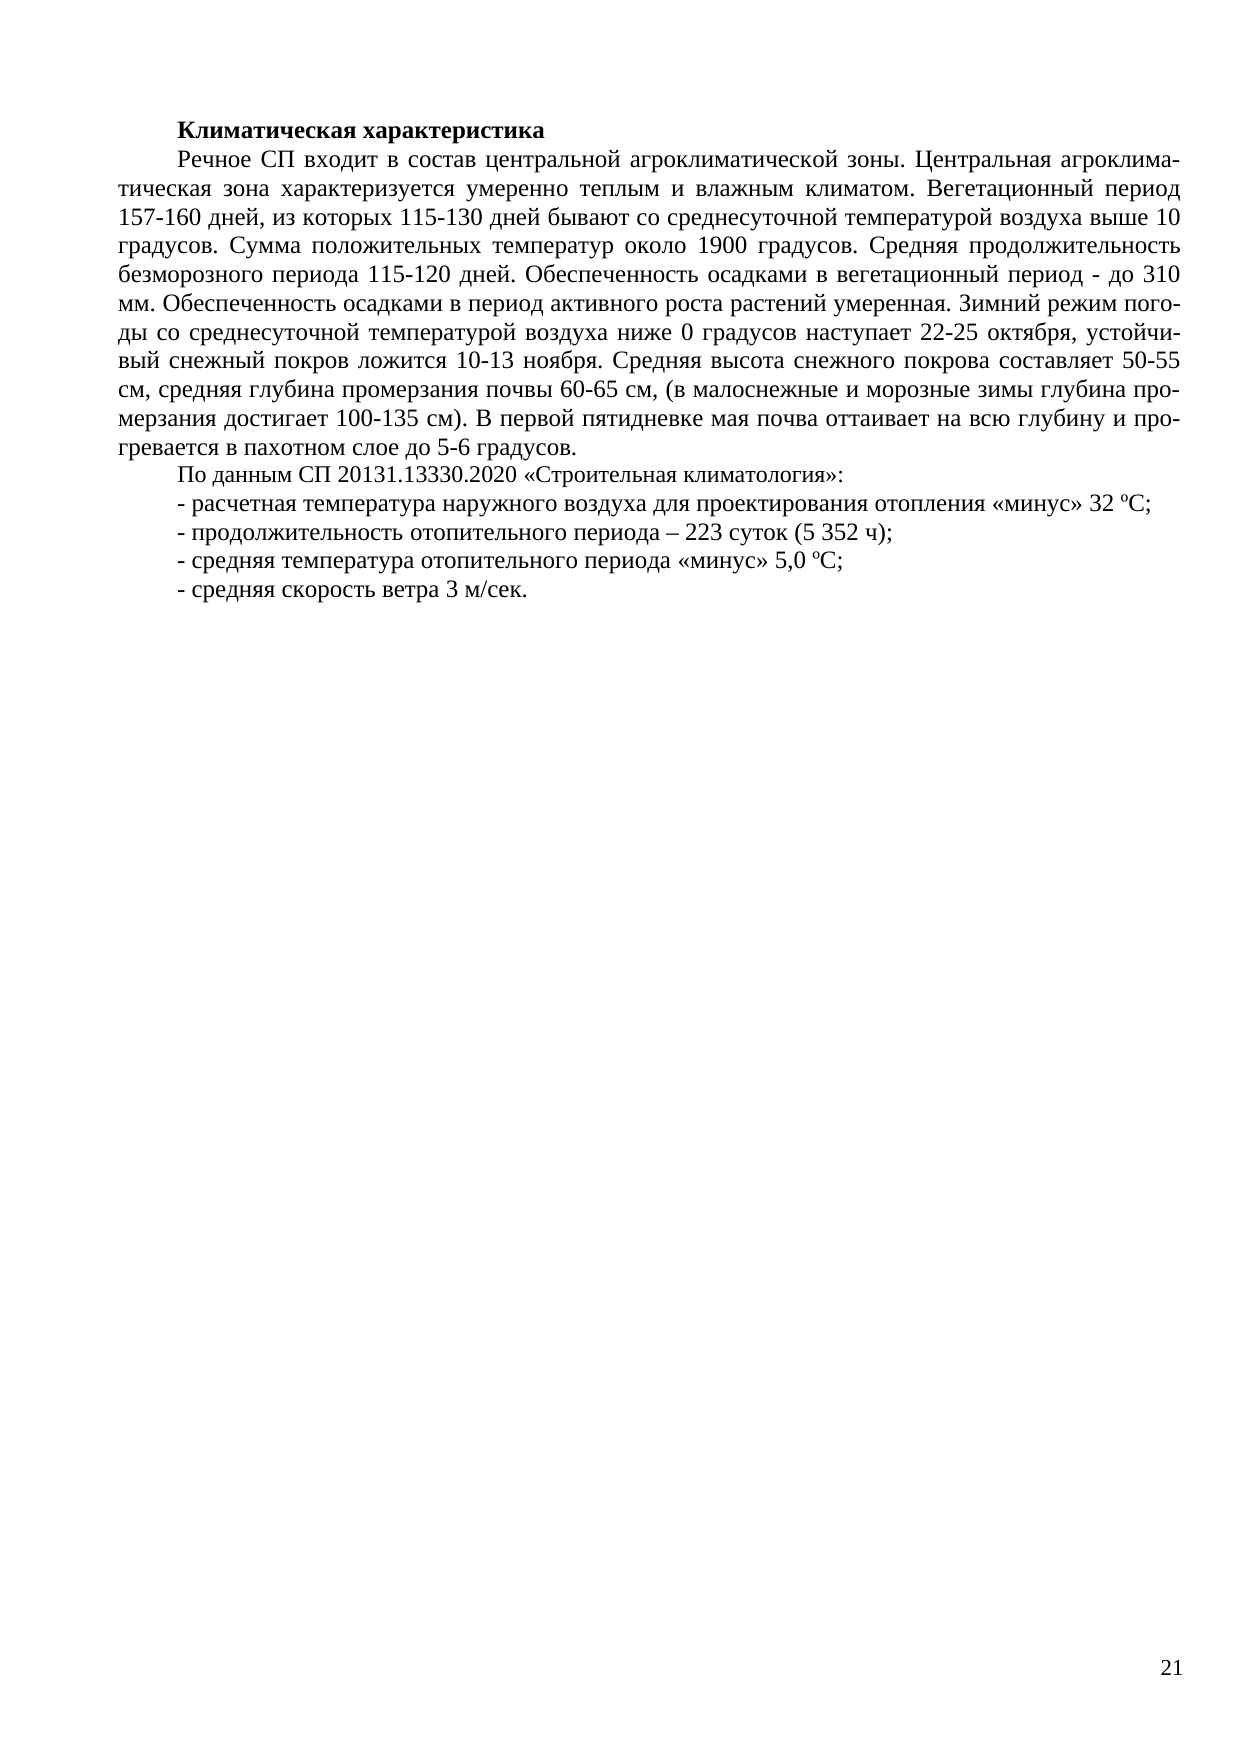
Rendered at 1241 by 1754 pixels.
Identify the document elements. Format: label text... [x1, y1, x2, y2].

list продолжительность отопительного периода – 223 суток (5 352 ч); [177, 517, 1215, 546]
list расчетная температура наружного воздуха для проектирования отопления «минус» 32 ºС; [177, 488, 1215, 517]
text Речное СП входит в состав центральной агроклиматической зоны. Центральная агроклима- тическая зона характеризуется умеренно теплым и влажным климатом. Вегетационный период 157-160 дней, из которых 115-130 дней бывают со среднесуточной температурой воздуха выше 10 градусов. Сумма положительных температур около 1900 градусов. Средняя продолжительность безморозного периода 115-120 дней. Обеспеченность осадками в вегетационный период - до 310 мм. Обеспеченность осадками в период активного роста растений умеренная. Зимний режим пого- ды со среднесуточной температурой воздуха ниже 0 градусов наступает 22-25 октября, устойчи- вый снежный покров ложится 10-13 ноября. Средняя высота снежного покрова составляет 50-55 см, средняя глубина промерзания почвы 60-65 см, (в малоснежные и морозные зимы глубина про- мерзания достигает 100-135 см). В первой пятидневке мая почва оттаивает на всю глубину и про- гревается в пахотном слое до 5-6 градусов. [118, 144, 1182, 461]
list средняя скорость ветра 3 м/сек. [177, 574, 1215, 603]
text По данным СП 20131.13330.2020 «Строительная климатология»: [177, 461, 1215, 488]
subtitle Климатическая характеристика [177, 116, 1215, 144]
list средняя температура отопительного периода «минус» 5,0 ºС; [177, 546, 1215, 574]
